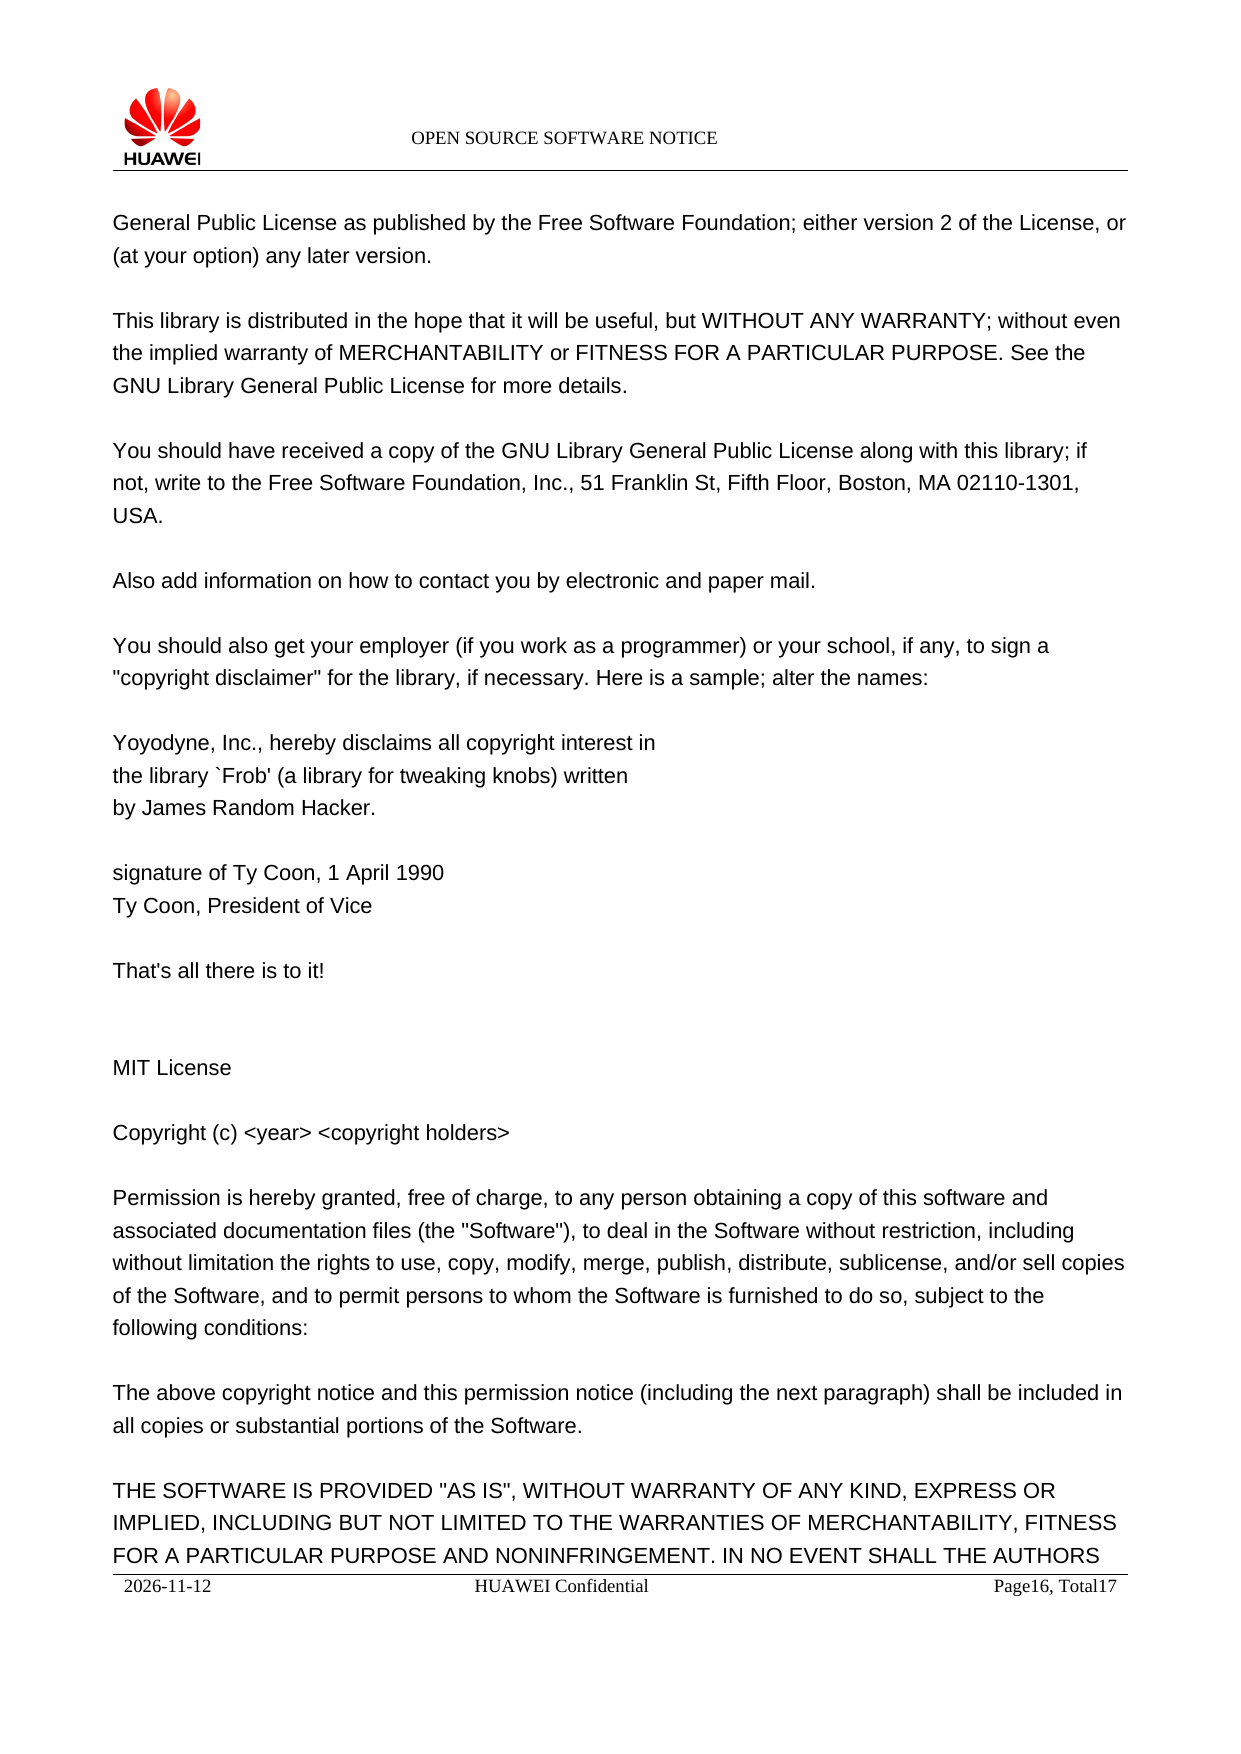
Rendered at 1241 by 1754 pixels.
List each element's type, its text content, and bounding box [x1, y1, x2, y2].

text Ty Coon, President of Vice [112, 889, 1128, 921]
text Copyright (c) <year> <copyright holders> [112, 1116, 1128, 1149]
text the library `Frob' (a library for tweaking knobs) written [112, 759, 1128, 791]
text Permission is hereby granted, free of charge, to any person obtaining a copy of this software and associated documentation files (the "Software"), to deal in the Software without restriction, including without limitation the rights to use, copy, modify, merge, publish, distribute, sublicense, and/or sell copies of the Software, and to permit persons to whom the Software is furnished to do so, subject to the following conditions: [112, 1181, 1128, 1344]
text Also add information on how to contact you by electronic and paper mail. [112, 564, 1128, 596]
text This library is distributed in the hope that it will be useful, but WITHOUT ANY WARRANTY; without even the implied warranty of MERCHANTABILITY or FITNESS FOR A PARTICULAR PURPOSE. See the GNU Library General Public License for more details. [112, 304, 1128, 401]
text You should have received a copy of the GNU Library General Public License along with this library; if not, write to the Free Software Foundation, Inc., 51 Franklin St, Fifth Floor, Boston, MA 02110-1301, USA. [112, 434, 1128, 531]
text by James Random Hacker. [112, 791, 1128, 824]
text Yoyodyne, Inc., hereby disclaims all copyright interest in [112, 726, 1128, 759]
text The above copyright notice and this permission notice (including the next paragraph) shall be included in all copies or substantial portions of the Software. [112, 1376, 1128, 1441]
text That's all there is to it! [112, 954, 1128, 986]
text MIT License [112, 1051, 1128, 1084]
text You should also get your employer (if you work as a programmer) or your school, if any, to sign a "copyright disclaimer" for the library, if necessary. Here is a sample; alter the names: [112, 629, 1128, 694]
picture [124, 88, 201, 165]
text signature of Ty Coon, 1 April 1990 [112, 856, 1128, 889]
